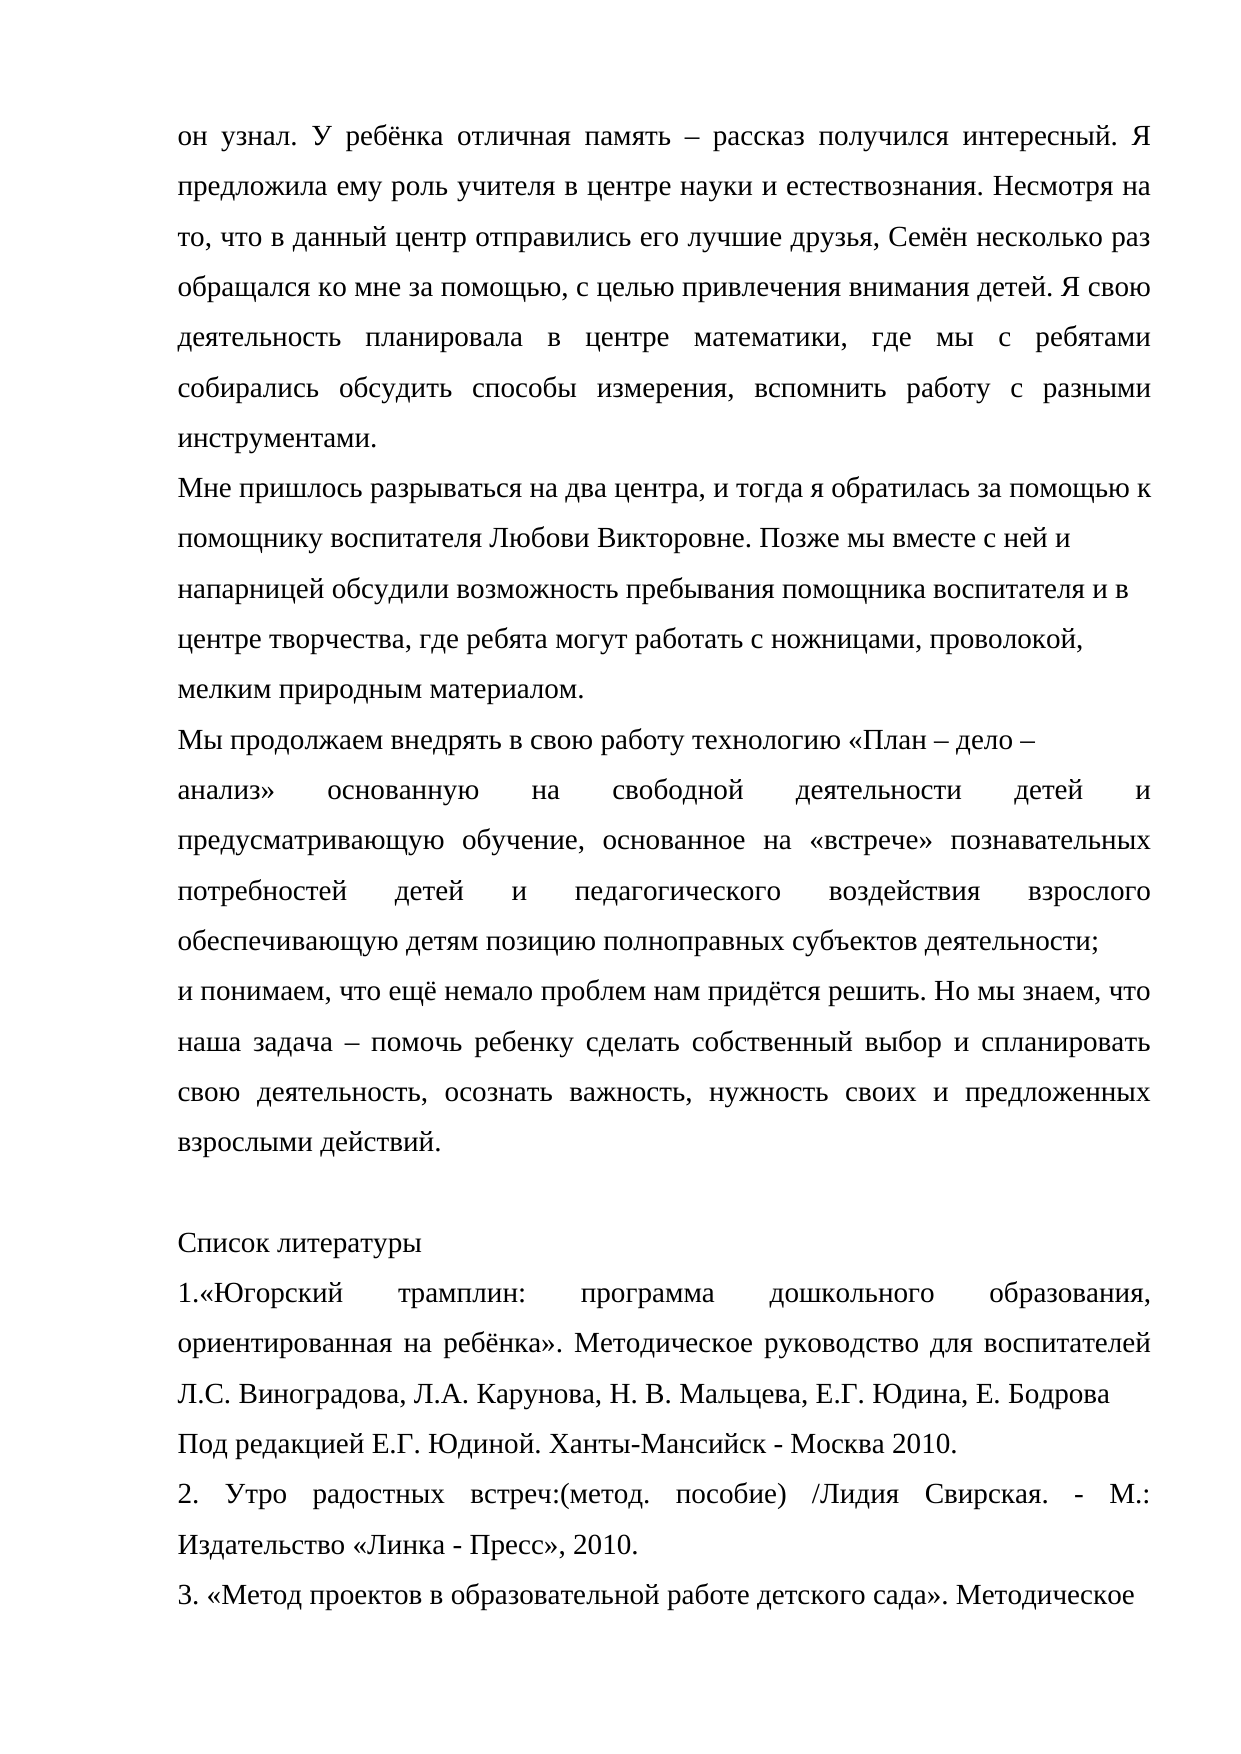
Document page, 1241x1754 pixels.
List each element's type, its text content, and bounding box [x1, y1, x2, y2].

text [177, 118, 1152, 453]
text анализ» основанную на свободной деятельности детей и предусматривающую обучение, основанное на «встрече» познавательных потребностей детей и педагогического воздействия взрослого обеспечивающую детям позицию полноправных субъектов деятельности; [177, 772, 1152, 957]
text Мне пришлось разрываться на два центра, и тогда я обратилась за помощью к [177, 470, 1152, 504]
text Список литературы [177, 1225, 1152, 1258]
text 1.«Югорский трамплин: программа дошкольного образования, ориентированная на ребёнка». Методическое руководство для воспитателей Л.С. Виноградова, Л.А. Карунова, Н. В. Мальцева, Е.Г. Юдина, Е. Бодрова [177, 1275, 1152, 1409]
text и понимаем, что ещё немало проблем нам придётся решить. Но мы знаем, что наша задача – помочь ребенку сделать собственный выбор и спланировать свою деятельность, осознать важность, нужность своих и предложенных взрослыми действий. [177, 973, 1152, 1158]
text Под редакцией Е.Г. Юдиной. Ханты-Мансийск - Москва 2010. [177, 1426, 1152, 1460]
text мелким природным материалом. [177, 672, 1152, 705]
text 2. Утро радостных встреч:(метод. пособие) /Лидия Свирская. - М.: Издательство «Линка - Пресс», 2010. [177, 1477, 1152, 1560]
text напарницей обсудили возможность пребывания помощника воспитателя и в [177, 571, 1152, 604]
text помощнику воспитателя Любови Викторовне. Позже мы вместе с ней и [177, 521, 1152, 554]
text центре творчества, где ребята могут работать с ножницами, проволокой, [177, 621, 1152, 655]
text 3. «Метод проектов в образовательной работе детского сада». Методическое [177, 1577, 1152, 1611]
text Мы продолжаем внедрять в свою работу технологию «План – дело – [177, 722, 1152, 755]
